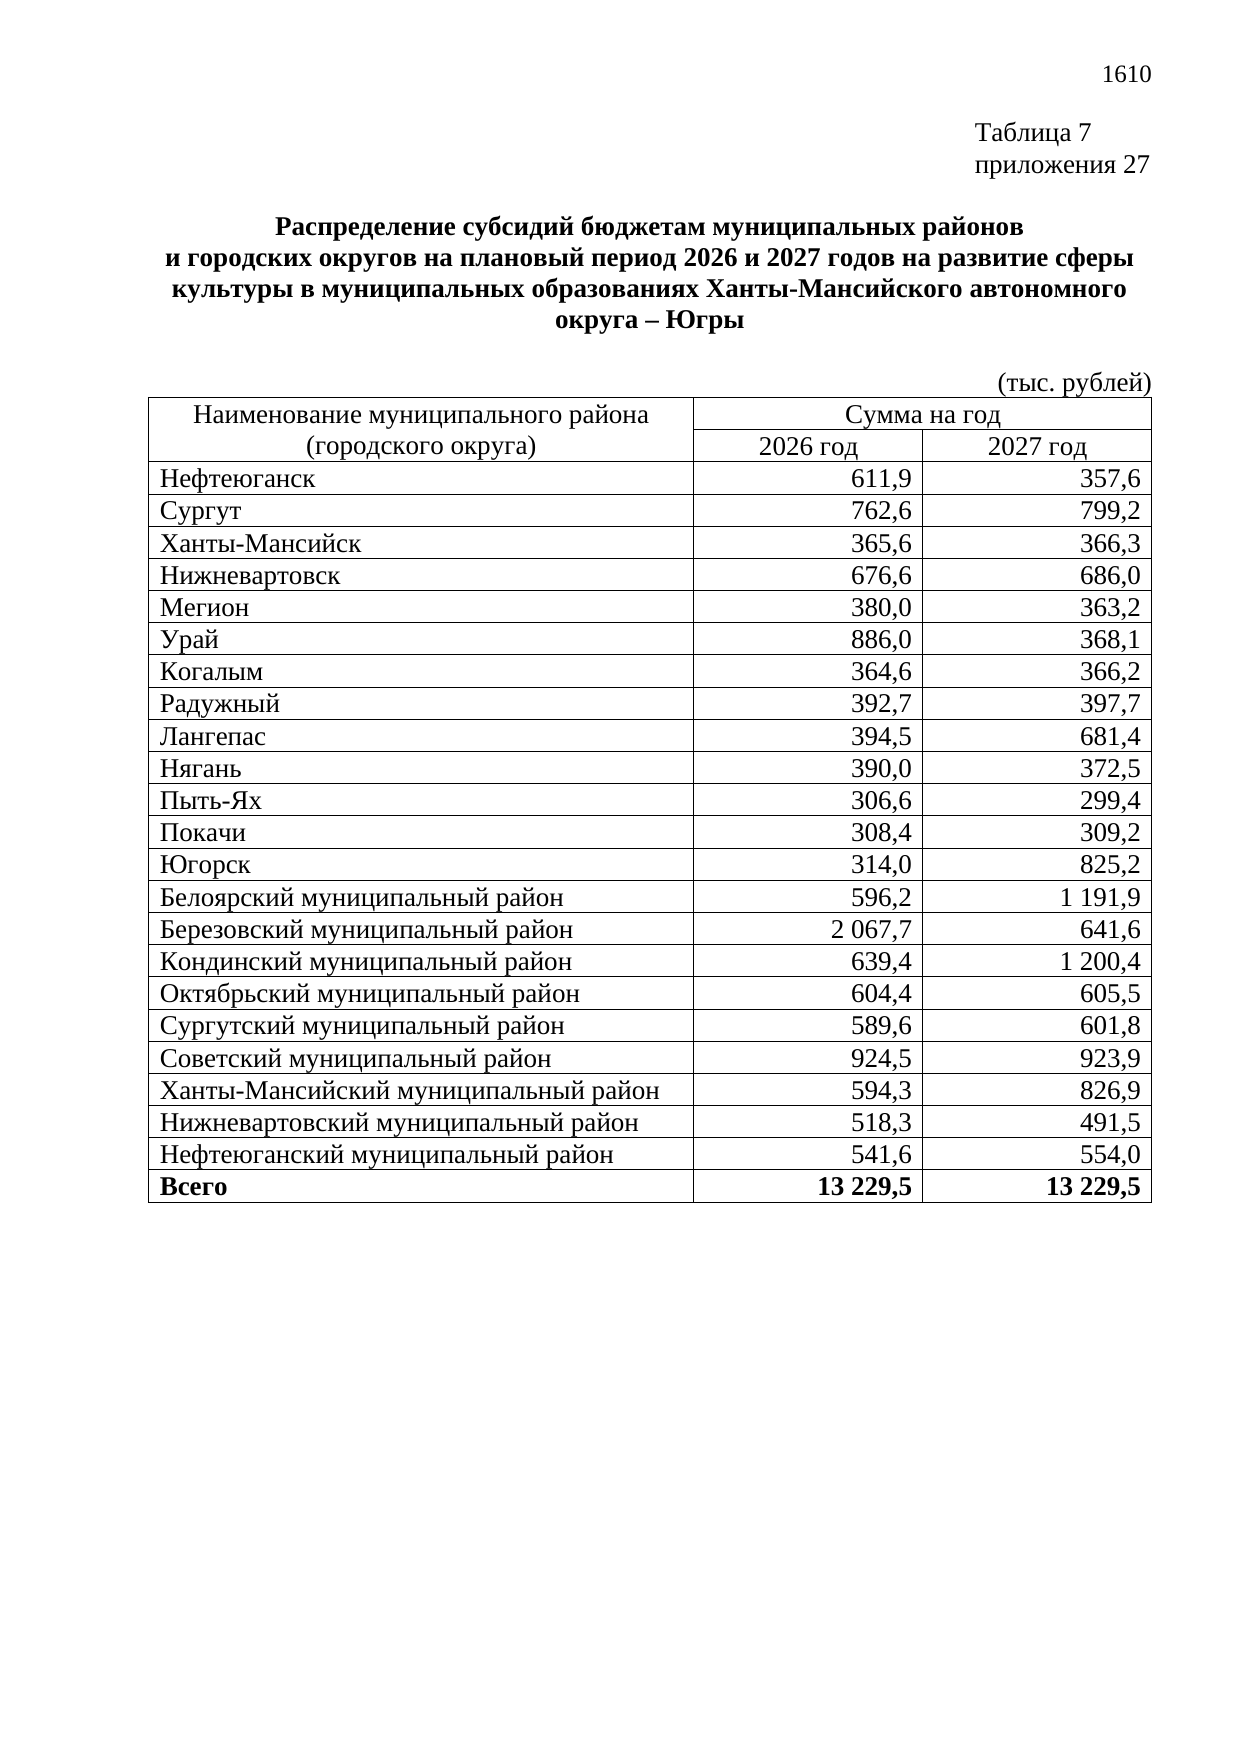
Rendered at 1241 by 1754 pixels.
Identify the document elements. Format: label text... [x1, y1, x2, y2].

table_cell 825,2 [923, 849, 1151, 880]
table_cell 366,2 [923, 655, 1151, 687]
table_cell 397,7 [923, 688, 1151, 719]
table_cell Ханты-Мансийск [149, 527, 693, 558]
table_cell Нефтеюганск [149, 462, 693, 493]
table_cell 368,1 [923, 623, 1151, 654]
table_cell 594,3 [694, 1074, 922, 1105]
table_header Сумма на год [694, 398, 1151, 429]
table_cell 923,9 [923, 1042, 1151, 1073]
table_cell Нефтеюганский муниципальный район [149, 1138, 693, 1169]
table_cell Радужный [149, 688, 693, 719]
table_cell 13 229,5 [923, 1170, 1151, 1202]
table_cell Сургут [149, 495, 693, 526]
table_cell Сургутский муниципальный район [149, 1010, 693, 1041]
table_cell 372,5 [923, 752, 1151, 783]
table_cell 2026 год [694, 430, 922, 461]
table_cell 762,6 [694, 495, 922, 526]
table_cell 605,5 [923, 977, 1151, 1008]
table_cell 309,2 [923, 816, 1151, 847]
table_cell 676,6 [694, 559, 922, 590]
table_cell 826,9 [923, 1074, 1151, 1105]
table_cell 2027 год [923, 430, 1151, 461]
table_cell 2 067,7 [694, 913, 922, 944]
table_cell 681,4 [923, 720, 1151, 751]
table_cell Когалым [149, 655, 693, 687]
text и городских округов на плановый период 2026 и 2027 годов на развитие сферы культуры в муниципальных образованиях Ханты-Мансийского автономного округа – Югры [148, 241, 1152, 334]
table_cell 611,9 [694, 462, 922, 493]
table_cell Мегион [149, 591, 693, 622]
table_cell 686,0 [923, 559, 1151, 590]
table_cell Советский муниципальный район [149, 1042, 693, 1073]
table_cell Покачи [149, 816, 693, 847]
table_cell 394,5 [694, 720, 922, 751]
table_cell 1 200,4 [923, 945, 1151, 976]
table_cell 390,0 [694, 752, 922, 783]
table_cell Нижневартовский муниципальный район [149, 1106, 693, 1137]
table_cell 314,0 [694, 849, 922, 880]
table_cell Югорск [149, 849, 693, 880]
table_cell 601,8 [923, 1010, 1151, 1041]
table_cell 554,0 [923, 1138, 1151, 1169]
table_cell Нижневартовск [149, 559, 693, 590]
table_cell Урай [149, 623, 693, 654]
table_cell 886,0 [694, 623, 922, 654]
text Распределение субсидий бюджетам муниципальных районов [148, 210, 1152, 241]
table_cell 541,6 [694, 1138, 922, 1169]
table_cell 1 191,9 [923, 881, 1151, 912]
table_cell 491,5 [923, 1106, 1151, 1137]
table_cell 799,2 [923, 495, 1151, 526]
table_cell Всего [149, 1170, 693, 1202]
table_cell 364,6 [694, 655, 922, 687]
table_cell 308,4 [694, 816, 922, 847]
table_cell 641,6 [923, 913, 1151, 944]
table_cell 380,0 [694, 591, 922, 622]
text (тыс. рублей) [148, 366, 1152, 397]
table_cell 306,6 [694, 784, 922, 815]
table_cell Ханты-Мансийский муниципальный район [149, 1074, 693, 1105]
table_cell 924,5 [694, 1042, 922, 1073]
table_cell Березовский муниципальный район [149, 913, 693, 944]
table_cell 604,4 [694, 977, 922, 1008]
table_cell 363,2 [923, 591, 1151, 622]
text Таблица 7 [974, 117, 1181, 148]
table_cell 518,3 [694, 1106, 922, 1137]
table_cell Кондинский муниципальный район [149, 945, 693, 976]
table_cell 589,6 [694, 1010, 922, 1041]
table_cell Октябрьский муниципальный район [149, 977, 693, 1008]
text приложения 27 [974, 148, 1152, 179]
table_cell 365,6 [694, 527, 922, 558]
table_cell Нягань [149, 752, 693, 783]
table_cell 366,3 [923, 527, 1151, 558]
table_cell 299,4 [923, 784, 1151, 815]
table_cell 392,7 [694, 688, 922, 719]
table_cell 13 229,5 [694, 1170, 922, 1202]
table_cell Пыть-Ях [149, 784, 693, 815]
table_cell 639,4 [694, 945, 922, 976]
table_header Наименование муниципального района (городского округа) [149, 398, 693, 461]
table_cell Лангепас [149, 720, 693, 751]
table_cell 357,6 [923, 462, 1151, 493]
table_cell Белоярский муниципальный район [149, 881, 693, 912]
table_cell 596,2 [694, 881, 922, 912]
